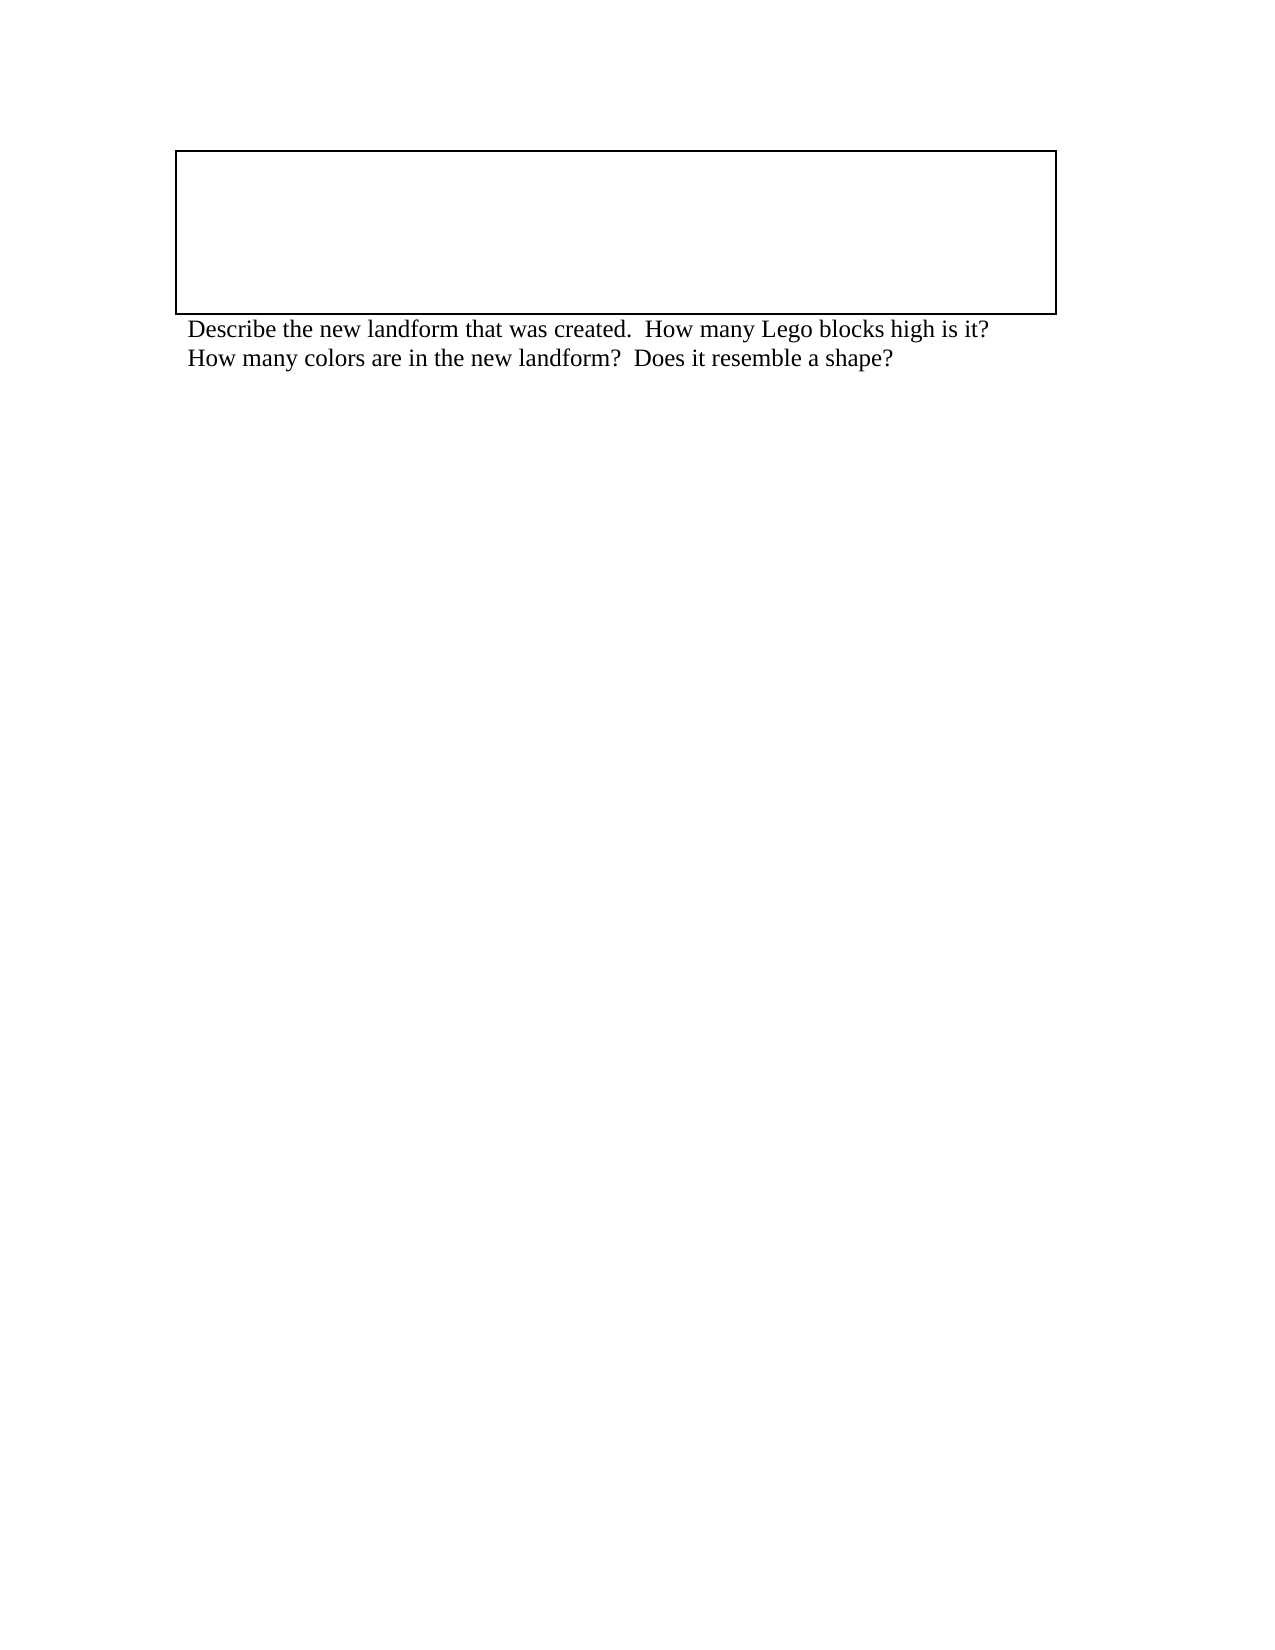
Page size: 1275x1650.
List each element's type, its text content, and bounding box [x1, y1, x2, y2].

table_header [177, 152, 1055, 312]
text Describe the new landform that was created. How many Lego blocks high is it? [187, 314, 1087, 343]
text How many colors are in the new landform? Does it resemble a shape? [187, 343, 1087, 372]
